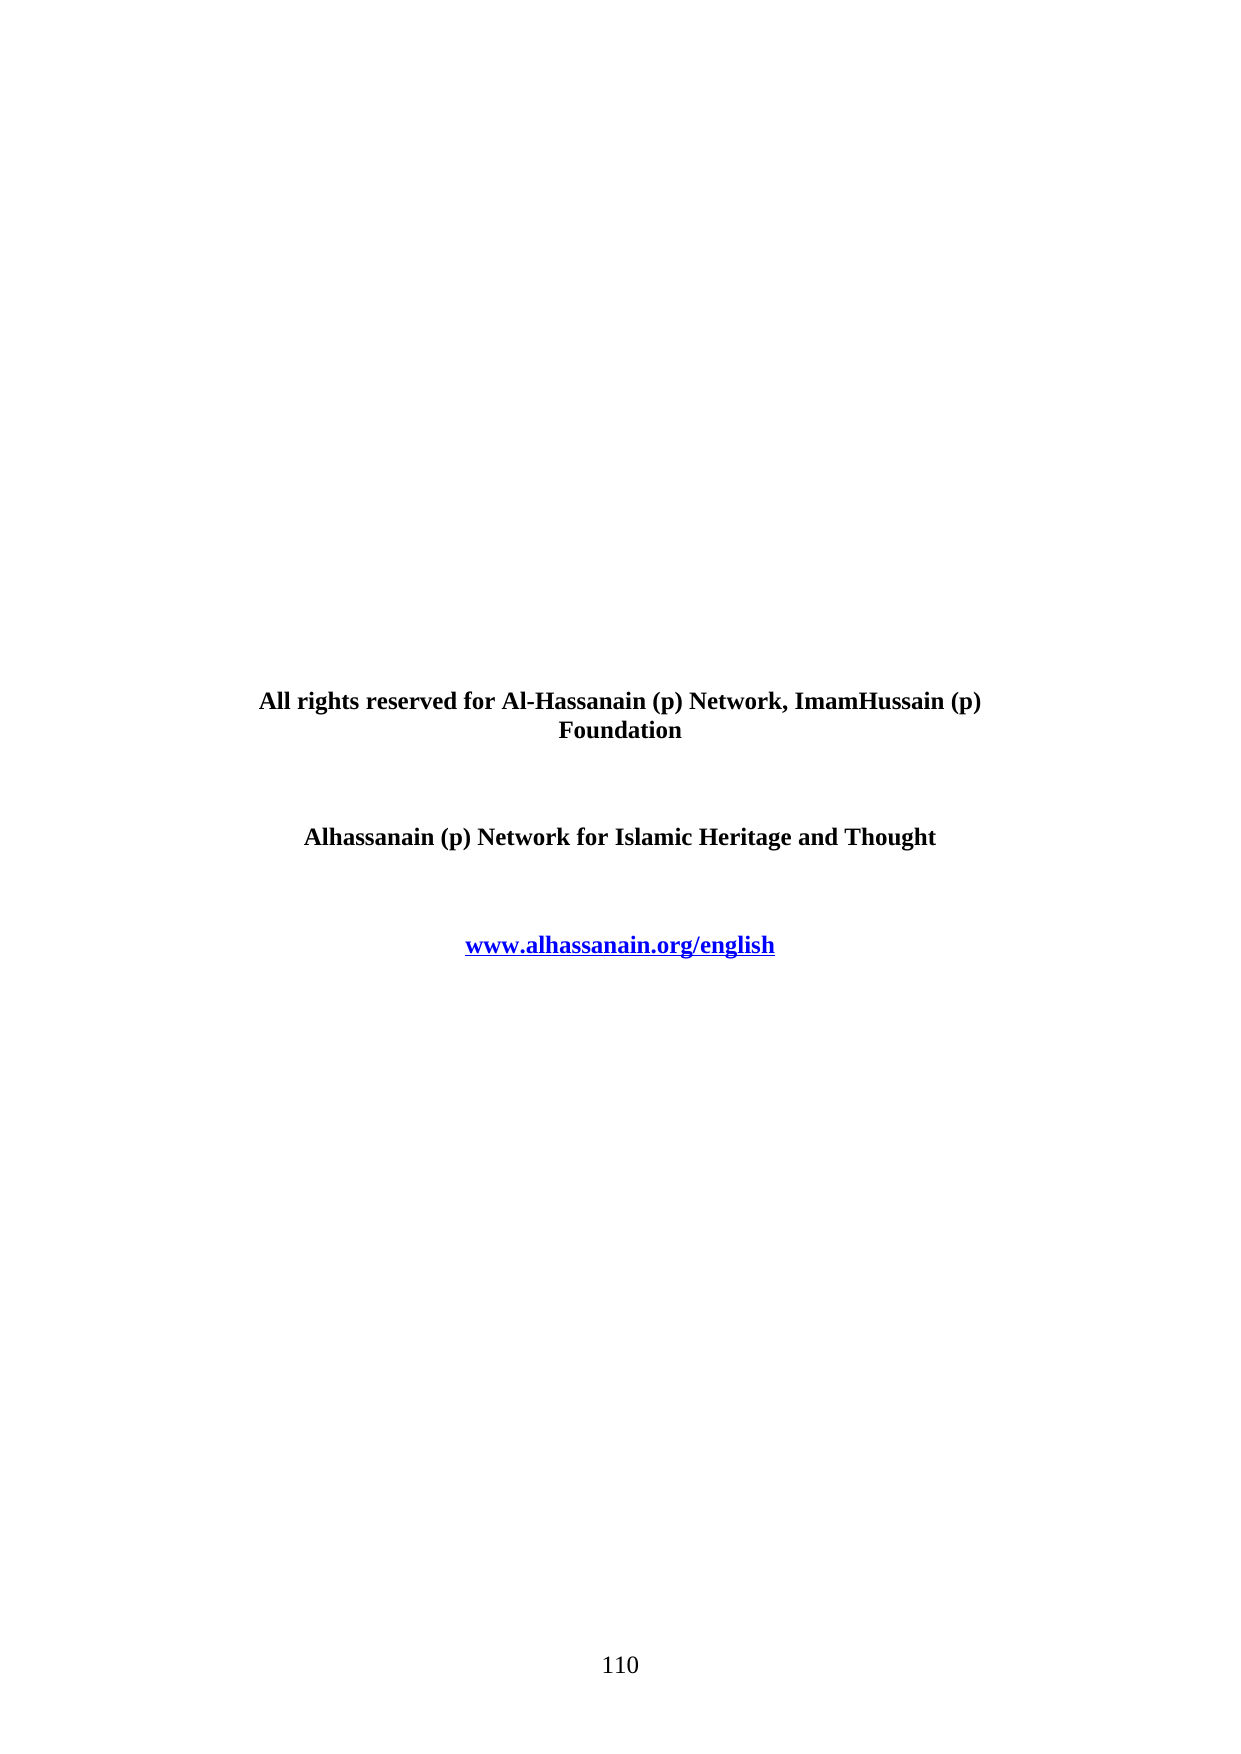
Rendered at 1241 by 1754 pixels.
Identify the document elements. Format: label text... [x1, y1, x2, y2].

text Alhassanain (p) Network for Islamic Heritage and Thought [236, 822, 1004, 851]
text All rights reserved for Al-Hassanain (p) Network, ImamHussain (p) Foundation [236, 686, 1004, 743]
text www.alhassanain.org/english [236, 930, 1004, 958]
